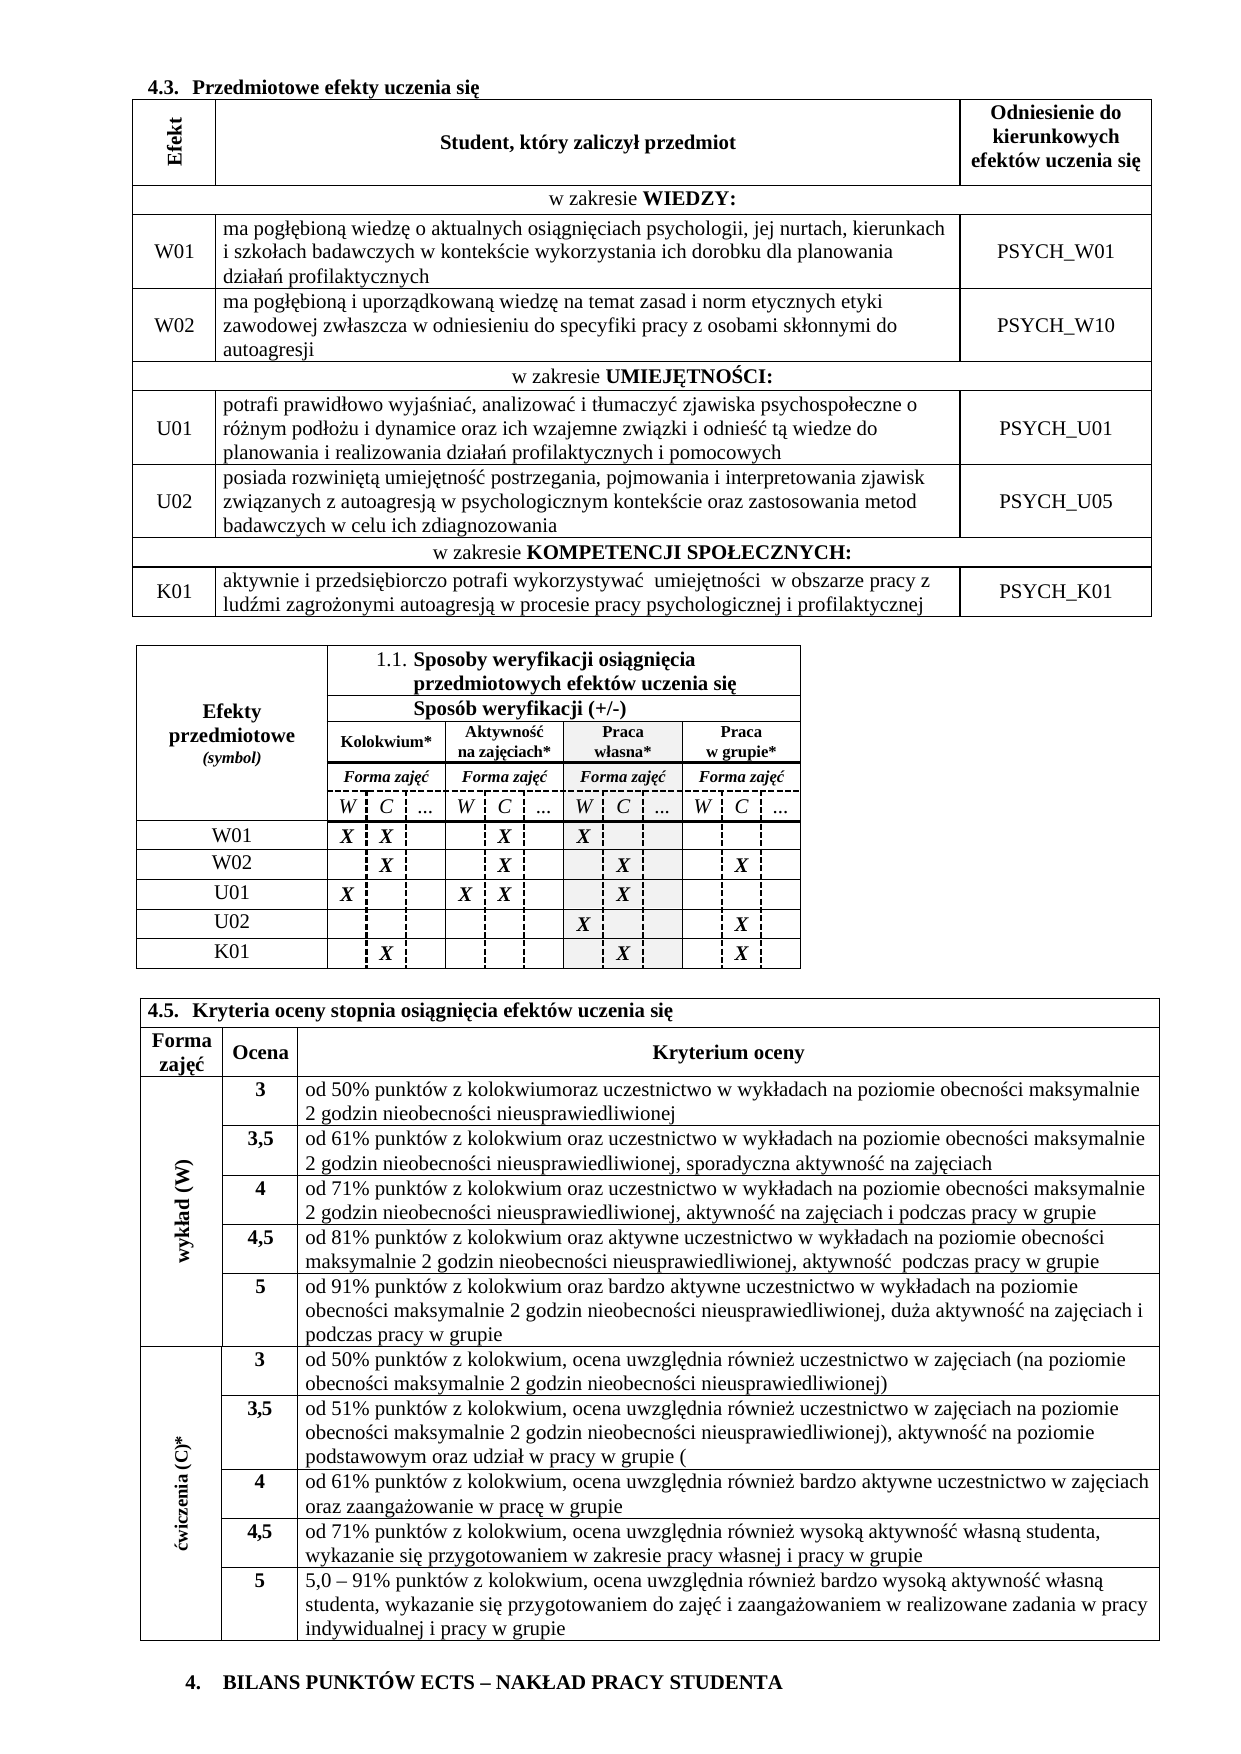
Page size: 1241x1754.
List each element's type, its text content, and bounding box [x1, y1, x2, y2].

table_cell wykład (W) [141, 1077, 222, 1346]
list BILANS PUNKTÓW ECTS – NAKŁAD PRACY STUDENTA [185, 1670, 1187, 1694]
table_cell X [366, 850, 406, 879]
table_cell PSYCH_U01 [961, 391, 1151, 464]
table_cell U02 [137, 910, 327, 938]
table_cell w zakresie UMIEJĘTNOŚCI: [133, 362, 1151, 390]
table_cell X [485, 823, 524, 849]
table_cell [643, 823, 682, 849]
table_cell Sposób weryfikacji (+/-) [328, 696, 800, 721]
table_cell W02 [137, 850, 327, 879]
table_cell [328, 910, 366, 938]
table_cell [564, 939, 603, 968]
table_cell [328, 939, 366, 968]
table_cell [761, 850, 800, 879]
table_cell 3 [222, 1347, 297, 1395]
table_cell ćwiczenia (C)* [141, 1347, 221, 1640]
table_cell X [485, 850, 524, 879]
table_cell W [564, 790, 603, 820]
table_cell ... [524, 790, 563, 820]
table_cell Kryterium oceny [298, 1028, 1159, 1076]
table_cell X [564, 823, 603, 849]
table_cell PSYCH_W10 [961, 289, 1151, 361]
table_cell [446, 823, 485, 849]
table_cell [603, 910, 643, 938]
table_cell [328, 850, 366, 879]
table_cell Forma zajęć [141, 1028, 222, 1076]
table_cell [406, 939, 445, 968]
table_cell U02 [133, 465, 215, 537]
table_cell U01 [133, 391, 215, 464]
table_cell X [328, 880, 366, 908]
table_cell X [366, 823, 406, 849]
table_cell [524, 880, 563, 908]
table_cell od 50% punktów z kolokwium, ocena uwzględnia również uczestnictwo w zajęciach (na poziomie obecności maksymalnie 2 godzin nieobecności nieusprawiedliwionej) [298, 1347, 1159, 1395]
table_cell [524, 823, 563, 849]
table_cell C [722, 790, 761, 820]
table_cell [643, 850, 682, 879]
table_cell w zakresie KOMPETENCJI SPOŁECZNYCH: [133, 538, 1151, 566]
table_cell [761, 880, 800, 908]
table_cell [485, 910, 524, 938]
table_cell K01 [137, 939, 327, 968]
table_cell posiada rozwiniętą umiejętność postrzegania, pojmowania i interpretowania zjawisk związanych z autoagresją w psychologicznym kontekście oraz zastosowania metod badawczych w celu ich zdiagnozowania [216, 465, 959, 537]
table_cell [761, 910, 800, 938]
table_cell Aktywność na zajęciach* [446, 722, 563, 761]
table_header Efekt [133, 100, 215, 185]
table_cell [406, 823, 445, 849]
table_cell Praca własna* [564, 722, 682, 761]
table_header Student, który zaliczył przedmiot [216, 100, 959, 185]
table_cell od 51% punktów z kolokwium, ocena uwzględnia również uczestnictwo w zajęciach na poziomie obecności maksymalnie 2 godzin nieobecności nieusprawiedliwionej), aktywność na poziomie podstawowym oraz udział w pracy w grupie ( [298, 1396, 1159, 1468]
table_cell 3 [223, 1077, 297, 1125]
table_cell X [722, 910, 761, 938]
table_cell X [603, 880, 643, 908]
table_header Sposoby weryfikacji osiągnięcia przedmiotowych efektów uczenia się [328, 646, 800, 694]
table_cell [603, 823, 643, 849]
table_cell [446, 939, 485, 968]
table_cell ma pogłębioną wiedzę o aktualnych osiągnięciach psychologii, jej nurtach, kierunkach i szkołach badawczych w kontekście wykorzystania ich dorobku dla planowania działań profilaktycznych [216, 215, 959, 288]
table_cell od 71% punktów z kolokwium oraz uczestnictwo w wykładach na poziomie obecności maksymalnie 2 godzin nieobecności nieusprawiedliwionej, aktywność na zajęciach i podczas pracy w grupie [298, 1176, 1159, 1224]
table_cell PSYCH_W01 [961, 215, 1151, 288]
table_cell [643, 910, 682, 938]
table_cell X [328, 823, 366, 849]
table_cell Forma zajęć [446, 764, 563, 790]
table_cell 4,5 [223, 1225, 297, 1273]
table_cell w zakresie WIEDZY: [133, 186, 1151, 214]
table_cell X [722, 939, 761, 968]
table_cell [643, 880, 682, 908]
list Przedmiotowe efekty uczenia się [148, 75, 1187, 99]
table_cell [524, 850, 563, 879]
table_cell X [603, 939, 643, 968]
table_cell X [485, 880, 524, 908]
table_cell Forma zajęć [683, 764, 800, 790]
table_cell X [366, 939, 406, 968]
table_cell C [485, 790, 524, 820]
table_cell [683, 910, 722, 938]
table_cell od 91% punktów z kolokwium oraz bardzo aktywne uczestnictwo w wykładach na poziomie obecności maksymalnie 2 godzin nieobecności nieusprawiedliwionej, duża aktywność na zajęciach i podczas pracy w grupie [298, 1274, 1159, 1346]
table_cell [683, 823, 722, 849]
table_cell od 71% punktów z kolokwium, ocena uwzględnia również wysoką aktywność własną studenta, wykazanie się przygotowaniem w zakresie pracy własnej i pracy w grupie [298, 1519, 1159, 1567]
table_cell [446, 850, 485, 879]
table_cell 4,5 [222, 1519, 297, 1567]
table_cell X [603, 850, 643, 879]
table_cell od 81% punktów z kolokwium oraz aktywne uczestnictwo w wykładach na poziomie obecności maksymalnie 2 godzin nieobecności nieusprawiedliwionej, aktywność podczas pracy w grupie [298, 1225, 1159, 1273]
table_cell X [564, 910, 603, 938]
table_cell od 61% punktów z kolokwium oraz uczestnictwo w wykładach na poziomie obecności maksymalnie 2 godzin nieobecności nieusprawiedliwionej, sporadyczna aktywność na zajęciach [298, 1126, 1159, 1174]
table_cell [643, 939, 682, 968]
table_cell ... [406, 790, 445, 820]
table_cell W02 [133, 289, 215, 361]
table_cell Ocena [223, 1028, 297, 1076]
table_cell 5 [222, 1568, 297, 1640]
table_cell W01 [137, 821, 327, 849]
table_cell [683, 939, 722, 968]
table_cell W [328, 790, 366, 820]
table_cell [366, 880, 406, 908]
table_cell 3,5 [223, 1126, 297, 1174]
table_cell PSYCH_U05 [961, 465, 1151, 537]
table_cell [485, 939, 524, 968]
table_cell 5 [223, 1274, 297, 1346]
table_cell [683, 850, 722, 879]
table_cell [761, 823, 800, 849]
table_cell [564, 880, 603, 908]
table_cell aktywnie i przedsiębiorczo potrafi wykorzystywać umiejętności w obszarze pracy z ludźmi zagrożonymi autoagresją w procesie pracy psychologicznej i profilaktycznej [216, 568, 959, 616]
table_cell Forma zajęć [564, 764, 682, 790]
table_cell W [683, 790, 722, 820]
table_cell potrafi prawidłowo wyjaśniać, analizować i tłumaczyć zjawiska psychospołeczne o różnym podłożu i dynamice oraz ich wzajemne związki i odnieść tą wiedze do planowania i realizowania działań profilaktycznych i pomocowych [216, 391, 959, 464]
table_cell K01 [133, 568, 215, 616]
table_cell X [446, 880, 485, 908]
table_cell W [446, 790, 485, 820]
table_cell [446, 910, 485, 938]
table_cell Praca w grupie* [683, 722, 800, 761]
table_header Efekty przedmiotowe (symbol) [137, 646, 327, 820]
table_cell X [722, 850, 761, 879]
table_cell C [366, 790, 406, 820]
table_cell [524, 939, 563, 968]
table_cell [524, 910, 563, 938]
table_cell [406, 850, 445, 879]
table_cell 4 [223, 1176, 297, 1224]
table_cell [366, 910, 406, 938]
table_cell 3,5 [222, 1396, 297, 1468]
table_cell C [603, 790, 643, 820]
table_cell [406, 910, 445, 938]
table_cell Kolokwium* [328, 722, 445, 761]
table_cell [406, 880, 445, 908]
table_cell Forma zajęć [328, 764, 445, 790]
table_cell 5,0 – 91% punktów z kolokwium, ocena uwzględnia również bardzo wysoką aktywność własną studenta, wykazanie się przygotowaniem do zajęć i zaangażowaniem w realizowane zadania w pracy indywidualnej i pracy w grupie [298, 1568, 1159, 1640]
table_cell ma pogłębioną i uporządkowaną wiedzę na temat zasad i norm etycznych etyki zawodowej zwłaszcza w odniesieniu do specyfiki pracy z osobami skłonnymi do autoagresji [216, 289, 959, 361]
table_cell ... [643, 790, 682, 820]
table_cell 4 [222, 1470, 297, 1518]
table_cell ... [761, 790, 800, 820]
table_cell od 61% punktów z kolokwium, ocena uwzględnia również bardzo aktywne uczestnictwo w zajęciach oraz zaangażowanie w pracę w grupie [298, 1470, 1159, 1518]
table_cell PSYCH_K01 [961, 568, 1151, 616]
table_header Kryteria oceny stopnia osiągnięcia efektów uczenia się [141, 999, 1159, 1027]
table_cell [683, 880, 722, 908]
table_header Odniesienie do kierunkowych efektów uczenia się [961, 100, 1151, 185]
table_cell [761, 939, 800, 968]
table_cell [722, 880, 761, 908]
table_cell [564, 850, 603, 879]
table_cell od 50% punktów z kolokwiumoraz uczestnictwo w wykładach na poziomie obecności maksymalnie 2 godzin nieobecności nieusprawiedliwionej [298, 1077, 1159, 1125]
table_cell U01 [137, 880, 327, 908]
table_cell [722, 823, 761, 849]
table_cell W01 [133, 215, 215, 288]
